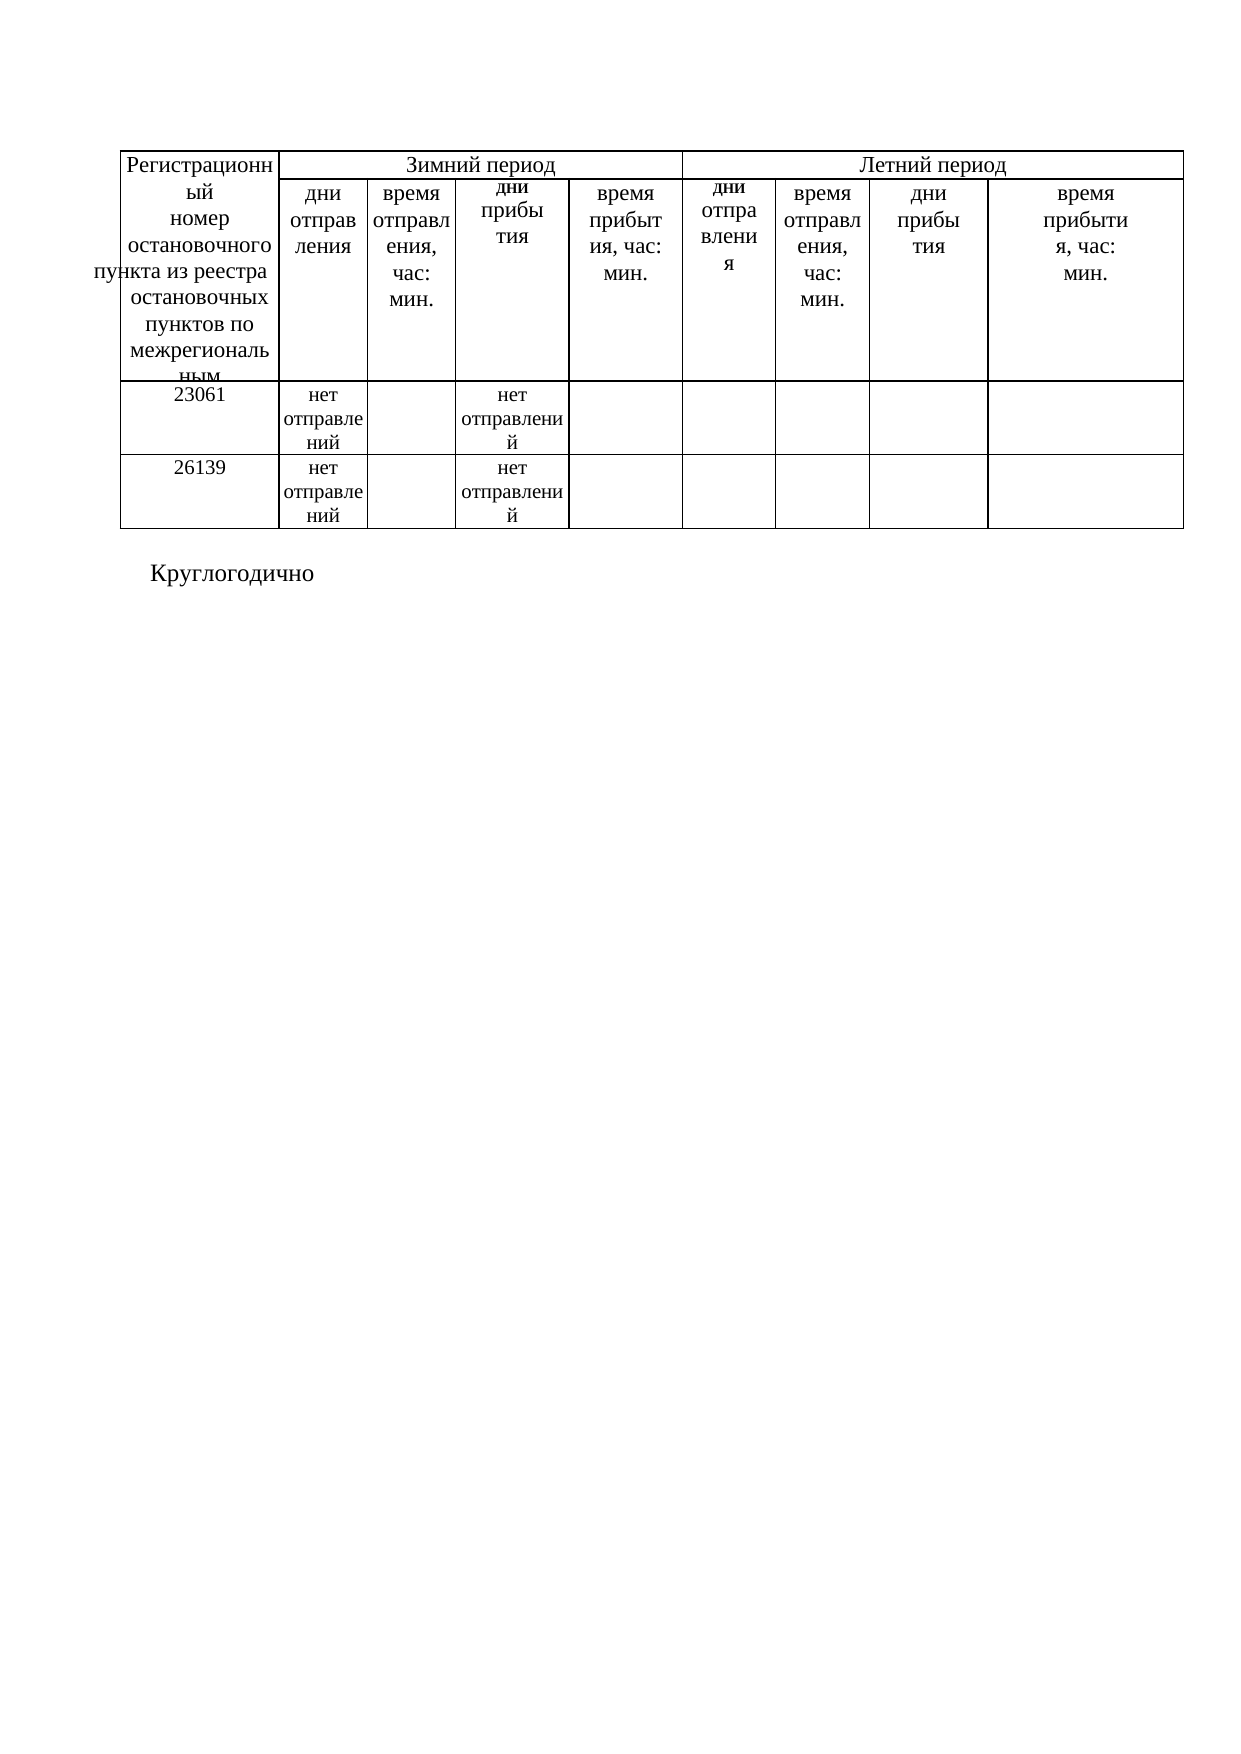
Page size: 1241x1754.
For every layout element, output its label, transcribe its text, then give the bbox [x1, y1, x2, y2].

table_cell [989, 455, 1183, 527]
table_cell [683, 455, 775, 527]
table_cell время отправл ения, час: мин. [776, 180, 869, 380]
table_header Регистрационный номер остановочного пункта из реестра остановочных пунктов по межрегиональным маршрутам регулярных перевозок [121, 152, 278, 380]
table_cell нет отправлений [280, 382, 367, 454]
table_cell [368, 382, 455, 454]
table_cell [368, 455, 455, 527]
table_cell дни прибы тия [870, 180, 987, 380]
table_cell нет отправлений [456, 455, 568, 527]
table_cell [870, 382, 987, 454]
table_cell [989, 382, 1183, 454]
table_cell [776, 455, 869, 527]
table_cell [570, 382, 682, 454]
table_cell [870, 455, 987, 527]
table_cell дни отправ ления [280, 180, 367, 380]
table_cell 23061 [121, 382, 278, 454]
table_cell [570, 455, 682, 527]
text Круглогодично [150, 558, 1090, 587]
table_cell [776, 382, 869, 454]
table_cell время прибыти я, час: мин. [989, 180, 1183, 380]
table_cell время отправл ения, час: мин. [368, 180, 455, 380]
table_cell нет отправлений [456, 382, 568, 454]
table_cell время прибыт ия, час: мин. [570, 180, 682, 380]
table_cell ДНИ прибы тия [456, 180, 568, 380]
table_cell ДНИ отпра влени я [683, 180, 775, 380]
table_cell нет отправлений [280, 455, 367, 527]
table_cell 26139 [121, 455, 278, 527]
table_header Летний период [683, 152, 1183, 178]
table_header Зимний период [280, 152, 682, 178]
table_cell [683, 382, 775, 454]
